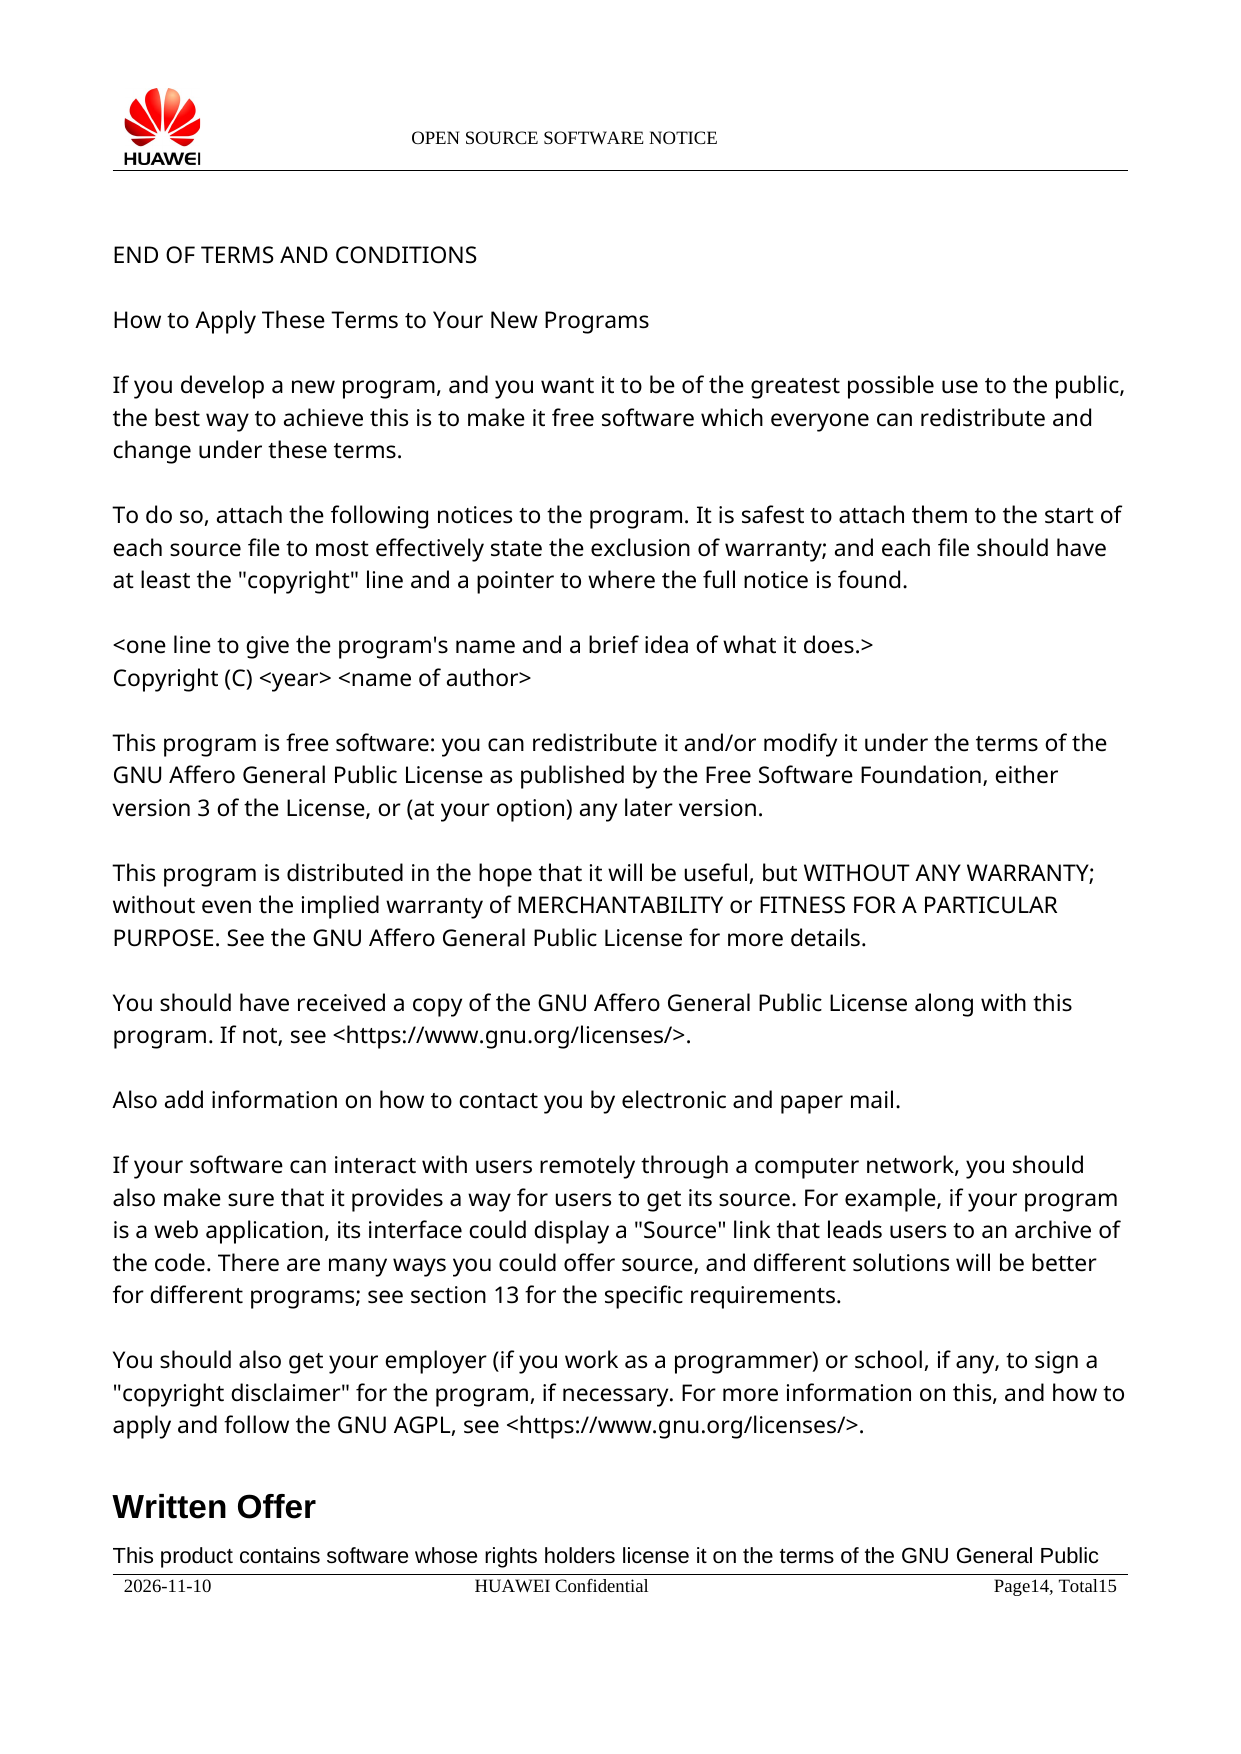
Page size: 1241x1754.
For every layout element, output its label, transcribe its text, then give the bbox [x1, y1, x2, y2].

text To do so, attach the following notices to the program. It is safest to attach them to the start of each source file to most effectively state the exclusion of warranty; and each file should have at least the "copyright" line and a pointer to where the full notice is found. [112, 499, 1128, 596]
text You should have received a copy of the GNU Affero General Public License along with this program. If not, see <https://www.gnu.org/licenses/>. [112, 986, 1128, 1051]
text If your software can interact with users remotely through a computer network, you should also make sure that it provides a way for users to get its source. For example, if your program is a web application, its interface could display a "Source" link that leads users to an archive of the code. There are many ways you could offer source, and different solutions will be better for different programs; see section 13 for the specific requirements. [112, 1149, 1128, 1311]
text You should also get your employer (if you work as a programmer) or school, if any, to sign a "copyright disclaimer" for the program, if necessary. For more information on this, and how to apply and follow the GNU AGPL, see <https://www.gnu.org/licenses/>. [112, 1344, 1128, 1441]
text This program is distributed in the hope that it will be useful, but WITHOUT ANY WARRANTY; without even the implied warranty of MERCHANTABILITY or FITNESS FOR A PARTICULAR PURPOSE. See the GNU Affero General Public License for more details. [112, 856, 1128, 954]
text How to Apply These Terms to Your New Programs [112, 304, 1128, 336]
text Copyright (C) <year> <name of author> [112, 661, 1128, 694]
text END OF TERMS AND CONDITIONS [112, 239, 1128, 271]
text Written Offer [112, 1474, 1128, 1539]
text <one line to give the program's name and a brief idea of what it does.> [112, 629, 1128, 661]
picture [124, 88, 201, 165]
text If you develop a new program, and you want it to be of the greatest possible use to the public, the best way to achieve this is to make it free software which everyone can redistribute and change under these terms. [112, 369, 1128, 466]
text Also add information on how to contact you by electronic and paper mail. [112, 1084, 1128, 1116]
text This program is free software: you can redistribute it and/or modify it under the terms of the GNU Affero General Public License as published by the Free Software Foundation, either version 3 of the License, or (at your option) any later version. [112, 726, 1128, 824]
